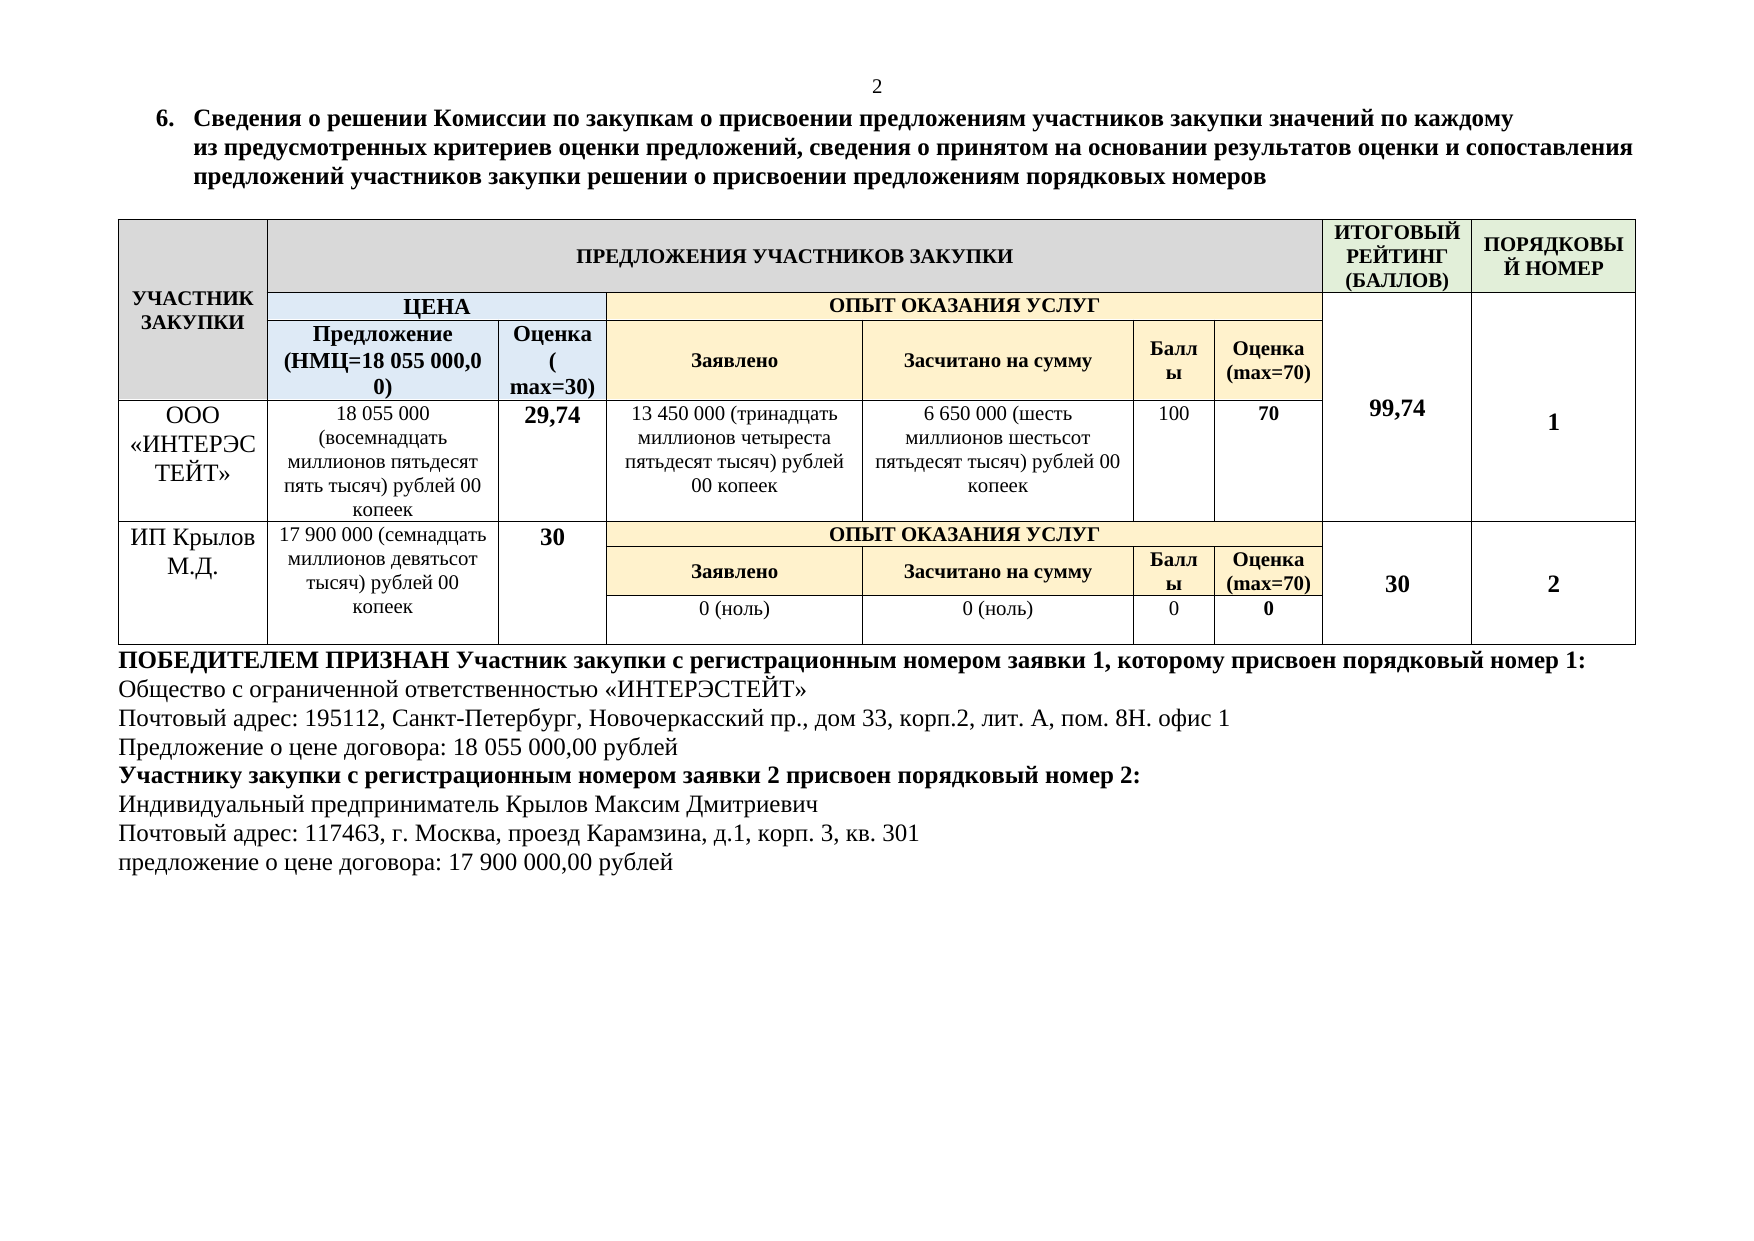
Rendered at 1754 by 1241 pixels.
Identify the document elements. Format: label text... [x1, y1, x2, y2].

text ПОБЕДИТЕЛЕМ ПРИЗНАН Участник закупки с регистрационным номером заявки 1, которому присвоен порядковый номер 1: [118, 645, 1636, 674]
table_cell Засчитано на сумму [863, 547, 1133, 595]
table_cell 18 055 000 (восемнадцать миллионов пятьдесят пять тысяч) рублей 00 копеек [268, 401, 498, 521]
table_cell 99,74 [1323, 293, 1471, 521]
table_cell Заявлено [607, 547, 862, 595]
table_cell 0 (ноль) [863, 596, 1133, 644]
table_cell 0 [1134, 596, 1214, 644]
table_cell Оценка (max=70) [1215, 547, 1322, 595]
table_header ПОРЯДКОВЫЙ НОМЕР [1472, 220, 1635, 292]
table_header ИТОГОВЫЙ РЕЙТИНГ (БАЛЛОВ) [1323, 220, 1471, 292]
table_cell 13 450 000 (тринадцать миллионов четыреста пятьдесят тысяч) рублей 00 копеек [607, 401, 862, 521]
table_cell ООО «ИНТЕРЭСТЕЙТ» [119, 401, 267, 521]
text Общество с ограниченной ответственностью «ИНТЕРЭСТЕЙТ» [118, 674, 1636, 703]
table_header ПРЕДЛОЖЕНИЯ УЧАСТНИКОВ ЗАКУПКИ [268, 220, 1322, 292]
text Почтовый адрес: 117463, г. Москва, проезд Карамзина, д.1, корп. 3, кв. 301 [118, 818, 1636, 847]
text предложение о цене договора: 17 900 000,00 рублей [118, 847, 1636, 875]
text Участнику закупки с регистрационным номером заявки 2 присвоен порядковый номер 2: [118, 760, 1636, 789]
text Индивидуальный предприниматель Крылов Максим Дмитриевич [118, 789, 1636, 818]
table_cell 2 [1472, 522, 1635, 644]
table_cell 17 900 000 (семнадцать миллионов девятьсот тысяч) рублей 00 копеек [268, 522, 498, 644]
table_cell Засчитано на сумму [863, 321, 1133, 399]
table_cell 30 [499, 522, 606, 644]
table_cell Предложение (НМЦ=18 055 000,00) [268, 321, 498, 399]
table_cell Оценка (max=70) [1215, 321, 1322, 399]
table_cell ОПЫТ ОКАЗАНИЯ УСЛУГ [607, 522, 1322, 546]
table_cell 0 (ноль) [607, 596, 862, 644]
table_cell 0 [1215, 596, 1322, 644]
text Предложение о цене договора: 18 055 000,00 рублей [118, 732, 1636, 760]
text Почтовый адрес: 195112, Санкт-Петербург, Новочеркасский пр., дом 33, корп.2, лит. А, пом. 8Н. офис 1 [118, 703, 1636, 732]
list Сведения о решении Комиссии по закупкам о присвоении предложениям участников закупки значений по каждому из предусмотренных критериев оценки предложений, сведения о принятом на основании результатов оценки и сопоставления предложений участников закупки решении о присвоении предложениям порядковых номеров [156, 103, 1636, 190]
table_cell Оценка (max=30) [499, 321, 606, 399]
table_cell ЦЕНА [268, 293, 606, 319]
table_cell 100 [1134, 401, 1214, 521]
table_cell 29,74 [499, 401, 606, 521]
table_cell ОПЫТ ОКАЗАНИЯ УСЛУГ [607, 293, 1322, 319]
table_cell Баллы [1134, 321, 1214, 399]
table_cell ИП Крылов М.Д. [119, 522, 267, 644]
table_cell Заявлено [607, 321, 862, 399]
table_cell 70 [1215, 401, 1322, 521]
table_cell 30 [1323, 522, 1471, 644]
table_cell 6 650 000 (шесть миллионов шестьсот пятьдесят тысяч) рублей 00 копеек [863, 401, 1133, 521]
table_header УЧАСТНИК ЗАКУПКИ [119, 220, 267, 399]
table_cell Баллы [1134, 547, 1214, 595]
table_cell 1 [1472, 293, 1635, 521]
